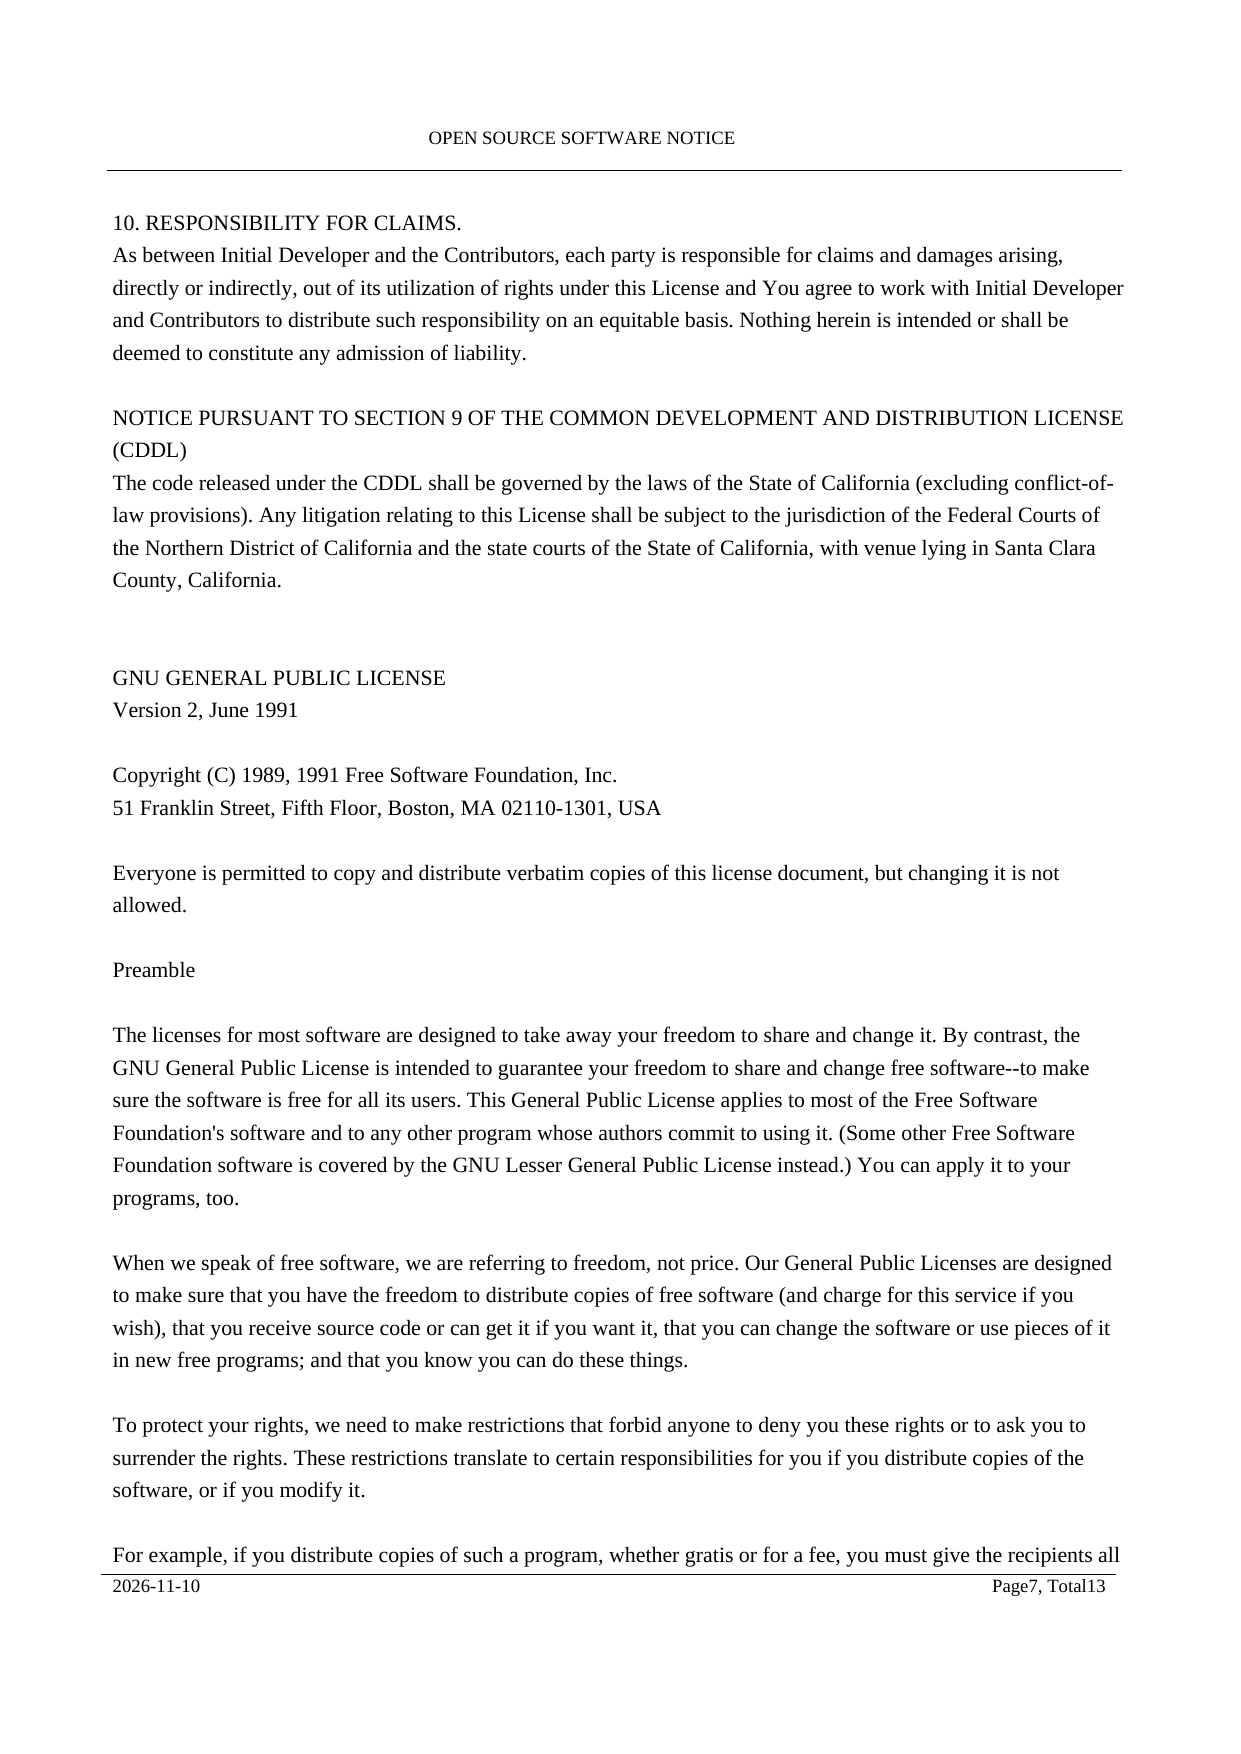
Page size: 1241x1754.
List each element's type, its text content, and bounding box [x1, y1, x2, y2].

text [112, 1539, 1128, 1571]
text Copyright (C) 1989, 1991 Free Software Foundation, Inc. [112, 759, 1128, 791]
text NOTICE PURSUANT TO SECTION 9 OF THE COMMON DEVELOPMENT AND DISTRIBUTION LICENSE (CDDL) [112, 401, 1128, 466]
text Everyone is permitted to copy and distribute verbatim copies of this license document, but changing it is not allowed. [112, 856, 1128, 921]
text GNU GENERAL PUBLIC LICENSE [112, 629, 1128, 694]
text Preamble [112, 954, 1128, 986]
text The code released under the CDDL shall be governed by the laws of the State of California (excluding conflict-of-law provisions). Any litigation relating to this License shall be subject to the jurisdiction of the Federal Courts of the Northern District of California and the state courts of the State of California, with venue lying in Santa Clara County, California. [112, 466, 1128, 596]
text 51 Franklin Street, Fifth Floor, Boston, MA 02110-1301, USA [112, 791, 1128, 824]
text To protect your rights, we need to make restrictions that forbid anyone to deny you these rights or to ask you to surrender the rights. These restrictions translate to certain responsibilities for you if you distribute copies of the software, or if you modify it. [112, 1409, 1128, 1506]
text 10. RESPONSIBILITY FOR CLAIMS. [112, 206, 1128, 239]
text The licenses for most software are designed to take away your freedom to share and change it. By contrast, the GNU General Public License is intended to guarantee your freedom to share and change free software--to make sure the software is free for all its users. This General Public License applies to most of the Free Software Foundation's software and to any other program whose authors commit to using it. (Some other Free Software Foundation software is covered by the GNU Lesser General Public License instead.) You can apply it to your programs, too. [112, 1019, 1128, 1214]
text When we speak of free software, we are referring to freedom, not price. Our General Public Licenses are designed to make sure that you have the freedom to distribute copies of free software (and charge for this service if you wish), that you receive source code or can get it if you want it, that you can change the software or use pieces of it in new free programs; and that you know you can do these things. [112, 1246, 1128, 1376]
text As between Initial Developer and the Contributors, each party is responsible for claims and damages arising, directly or indirectly, out of its utilization of rights under this License and You agree to work with Initial Developer and Contributors to distribute such responsibility on an equitable basis. Nothing herein is intended or shall be deemed to constitute any admission of liability. [112, 239, 1128, 369]
text Version 2, June 1991 [112, 694, 1128, 726]
